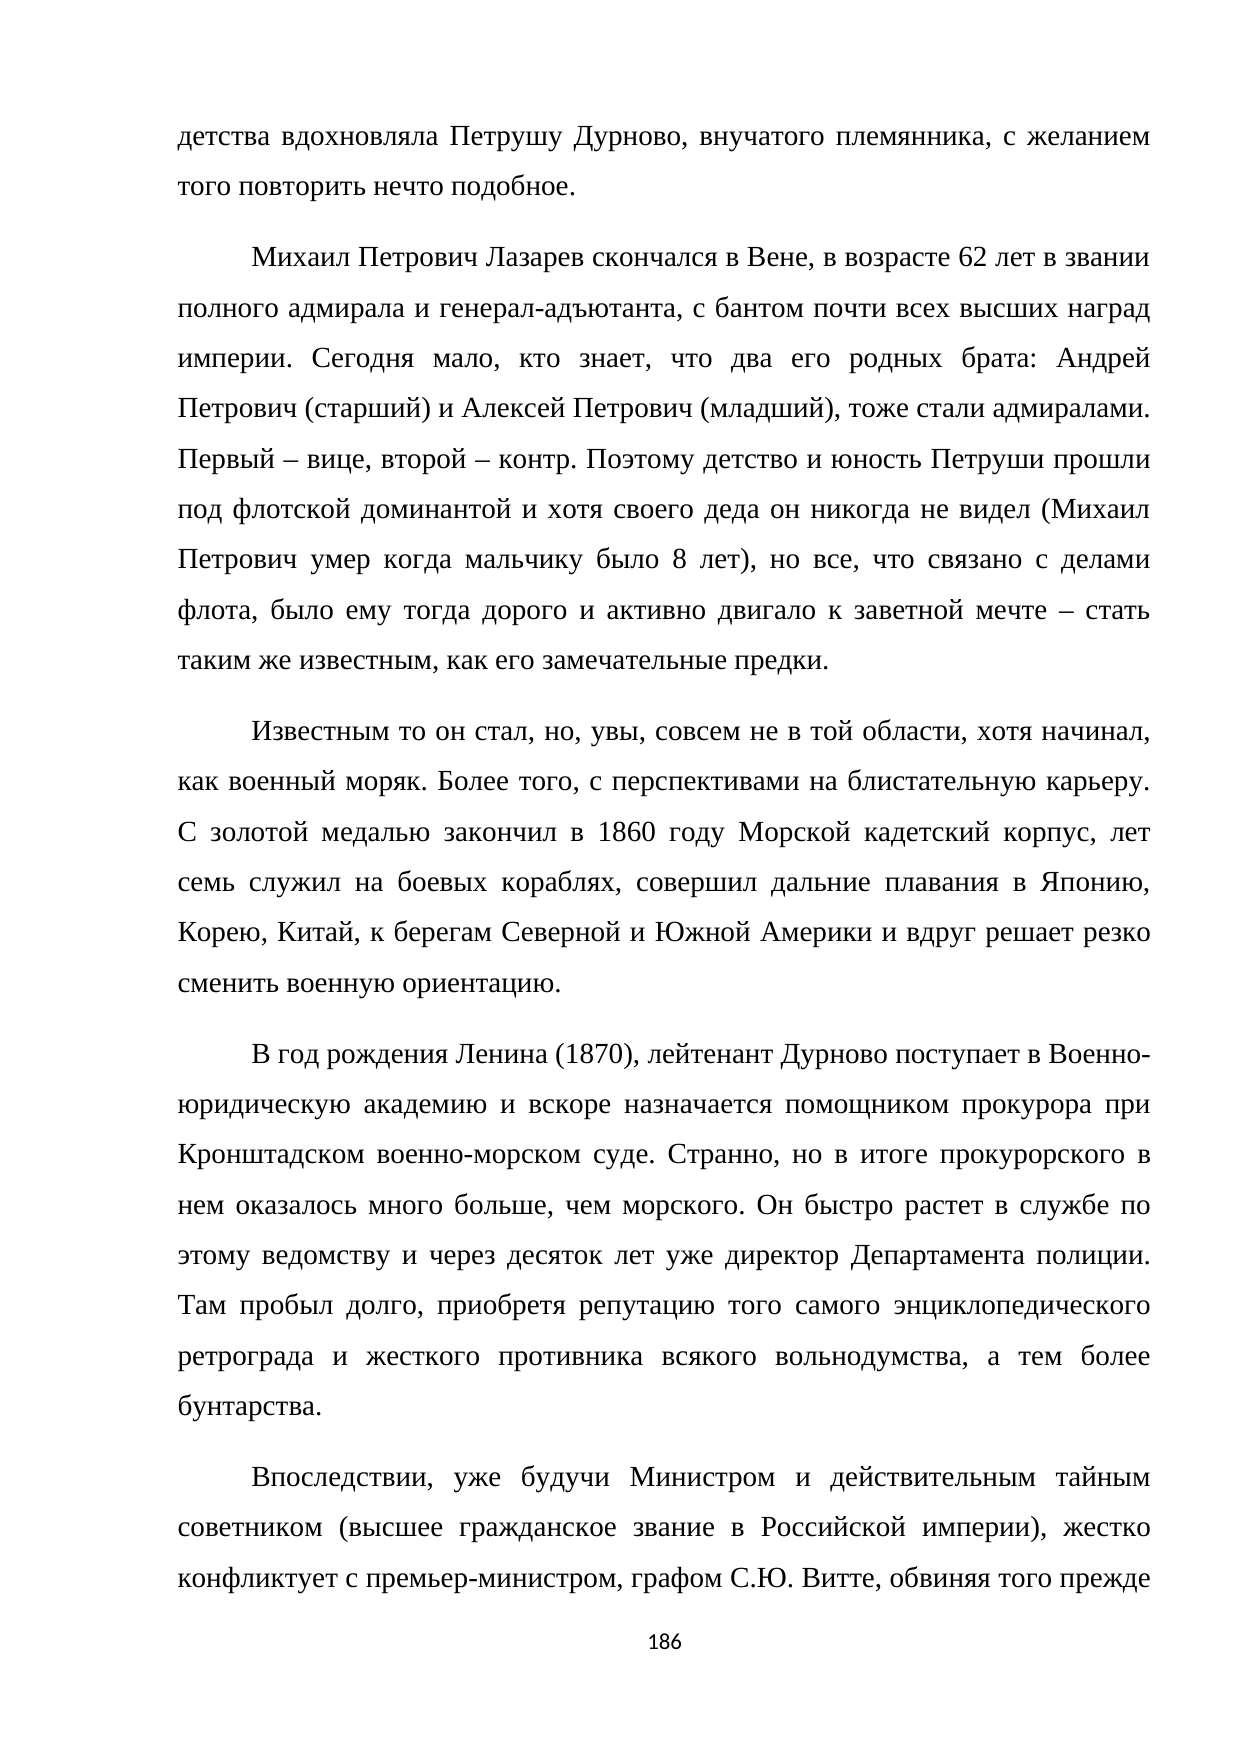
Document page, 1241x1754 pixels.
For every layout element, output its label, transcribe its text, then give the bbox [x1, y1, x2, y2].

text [177, 1459, 1152, 1593]
text Известным то он стал, но, увы, совсем не в той области, хотя начинал, как военный моряк. Более того, с перспективами на блистательную карьеру. С золотой медалью закончил в 1860 году Морской кадетский корпус, лет семь служил на боевых кораблях, совершил дальние плавания в Японию, Корею, Китай, к берегам Северной и Южной Америки и вдруг решает резко сменить военную ориентацию. [177, 713, 1152, 998]
text Михаил Петрович Лазарев скончался в Вене, в возрасте 62 лет в звании полного адмирала и генерал-адъютанта, с бантом почти всех высших наград империи. Сегодня мало, кто знает, что два его родных брата: Андрей Петрович (старший) и Алексей Петрович (младший), тоже стали адмиралами. Первый – вице, второй – контр. Поэтому детство и юность Петруши прошли под флотской доминантой и хотя своего деда он никогда не видел (Михаил Петрович умер когда мальчику было 8 лет), но все, что связано с делами флота, было ему тогда дорого и активно двигало к заветной мечте – стать таким же известным, как его замечательные предки. [177, 239, 1152, 676]
text В год рождения Ленина (1870), лейтенант Дурново поступает в Военно-юридическую академию и вскоре назначается помощником прокурора при Кронштадском военно-морском суде. Странно, но в итоге прокурорского в нем оказалось много больше, чем морского. Он быстро растет в службе по этому ведомству и через десяток лет уже директор Департамента полиции. Там пробыл долго, приобретя репутацию того самого энциклопедического ретрограда и жесткого противника всякого вольнодумства, а тем более бунтарства. [177, 1036, 1152, 1422]
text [177, 118, 1152, 202]
